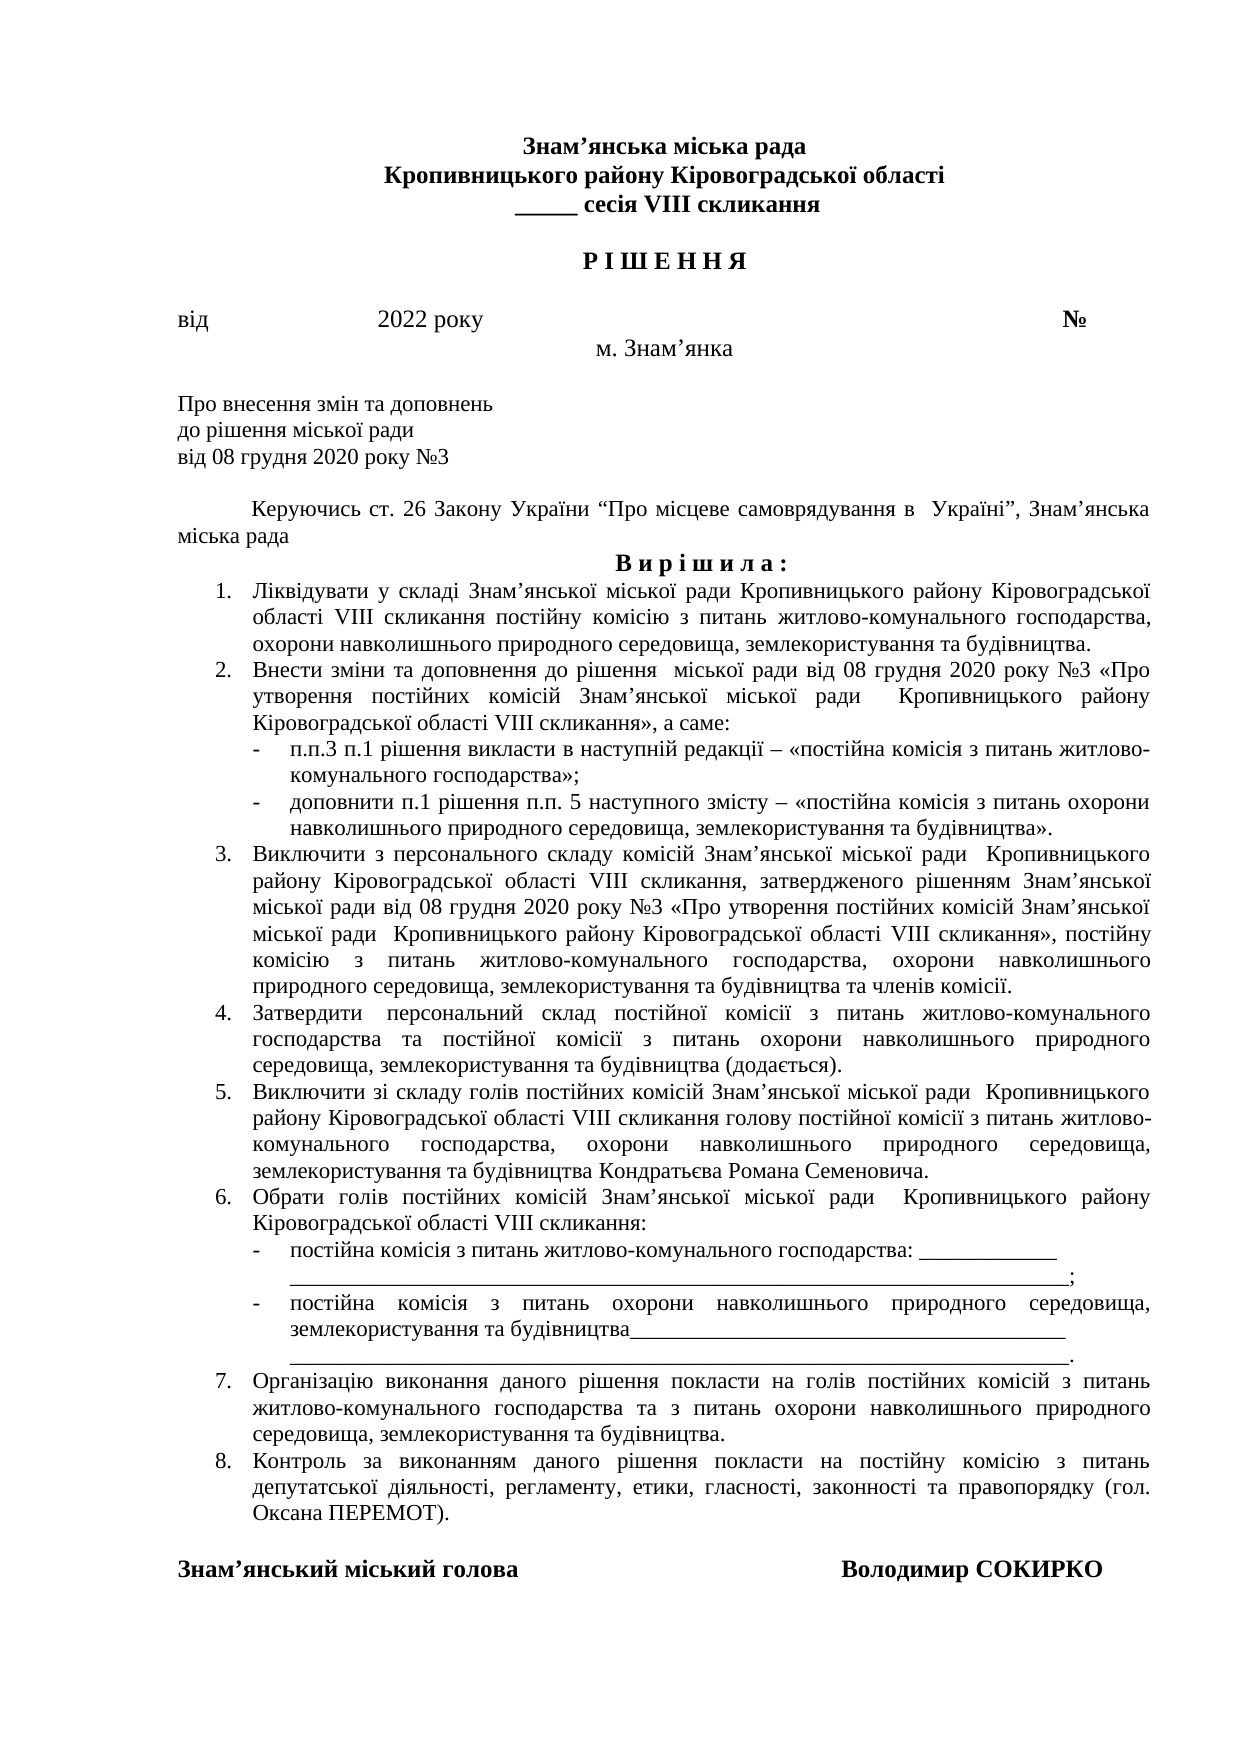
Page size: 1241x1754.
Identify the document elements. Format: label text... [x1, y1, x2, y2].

text Кропивницького району Кіровоградської області [177, 160, 1152, 189]
text від 2022 року № [177, 304, 1152, 333]
list Ліквідувати у складі Знам’янської міської ради Кропивницького району Кіровоградської області VIII скликання постійну комісію з питань житлово-комунального господарства, охорони навколишнього природного середовища, землекористування та будівництва. [215, 577, 1152, 656]
list Контроль за виконанням даного рішення покласти на постійну комісію з питань депутатської діяльності, регламенту, етики, гласності, законності та правопорядку (гол. Оксана ПЕРЕМОТ). [215, 1447, 1152, 1526]
text від 08 грудня 2020 року №3 [177, 443, 1152, 469]
list Виключити з персонального складу комісій Знам’янської міської ради Кропивницького району Кіровоградської області VIII скликання, затвердженого рішенням Знам’янської міської ради від 08 грудня 2020 року №3 «Про утворення постійних комісій Знам’янської міської ради Кропивницького району Кіровоградської області VIII скликання», постійну комісію з питань житлово-комунального господарства, охорони навколишнього природного середовища, землекористування та будівництва та членів комісії. [215, 841, 1152, 999]
text В и р і ш и л а : [177, 548, 1152, 577]
list постійна комісія з питань житлово-комунального господарства: ____________ [252, 1236, 1152, 1262]
list ____________________________________________________________________. [290, 1341, 1152, 1368]
list Організацію виконання даного рішення покласти на голів постійних комісій з питань житлово-комунального господарства та з питань охорони навколишнього природного середовища, землекористування та будівництва. [215, 1368, 1152, 1447]
list доповнити п.1 рішення п.п. 5 наступного змісту – «постійна комісія з питань охорони навколишнього природного середовища, землекористування та будівництва». [252, 788, 1152, 841]
text до рішення міської ради [177, 416, 1152, 443]
list Обрати голів постійних комісій Знам’янської міської ради Кропивницького району Кіровоградської області VIII скликання: [215, 1183, 1152, 1236]
list ____________________________________________________________________; [290, 1262, 1152, 1288]
text Керуючись ст. 26 Закону України “Про місцеве самоврядування в Україні”, Знам’янська міська рада [177, 496, 1152, 548]
list Внести зміни та доповнення до рішення міської ради від 08 грудня 2020 року №3 «Про утворення постійних комісій Знам’янської міської ради Кропивницького району Кіровоградської області VIII скликання», а саме: [215, 656, 1152, 735]
list постійна комісія з питань охорони навколишнього природного середовища, землекористування та будівництва______________________________________ [252, 1288, 1152, 1341]
list Виключити зі складу голів постійних комісій Знам’янської міської ради Кропивницького району Кіровоградської області VIII скликання голову постійної комісії з питань житлово-комунального господарства, охорони навколишнього природного середовища, землекористування та будівництва Кондратьєва Романа Семеновича. [215, 1078, 1152, 1183]
text _____ сесія VIII скликання [177, 189, 1152, 218]
text Про внесення змін та доповнень [177, 390, 1152, 416]
text м. Знам’янка [177, 333, 1152, 361]
text Знам’янська міська рада [177, 131, 1152, 160]
subtitle Р І Ш Е Н Н Я [177, 246, 1152, 275]
text Знам’янський міський голова Володимир СОКИРКО [177, 1554, 1152, 1583]
list Затвердити персональний склад постійної комісії з питань житлово-комунального господарства та постійної комісії з питань охорони навколишнього природного середовища, землекористування та будівництва (додається). [215, 999, 1152, 1078]
list п.п.3 п.1 рішення викласти в наступній редакції – «постійна комісія з питань житлово-комунального господарства»; [252, 735, 1152, 788]
